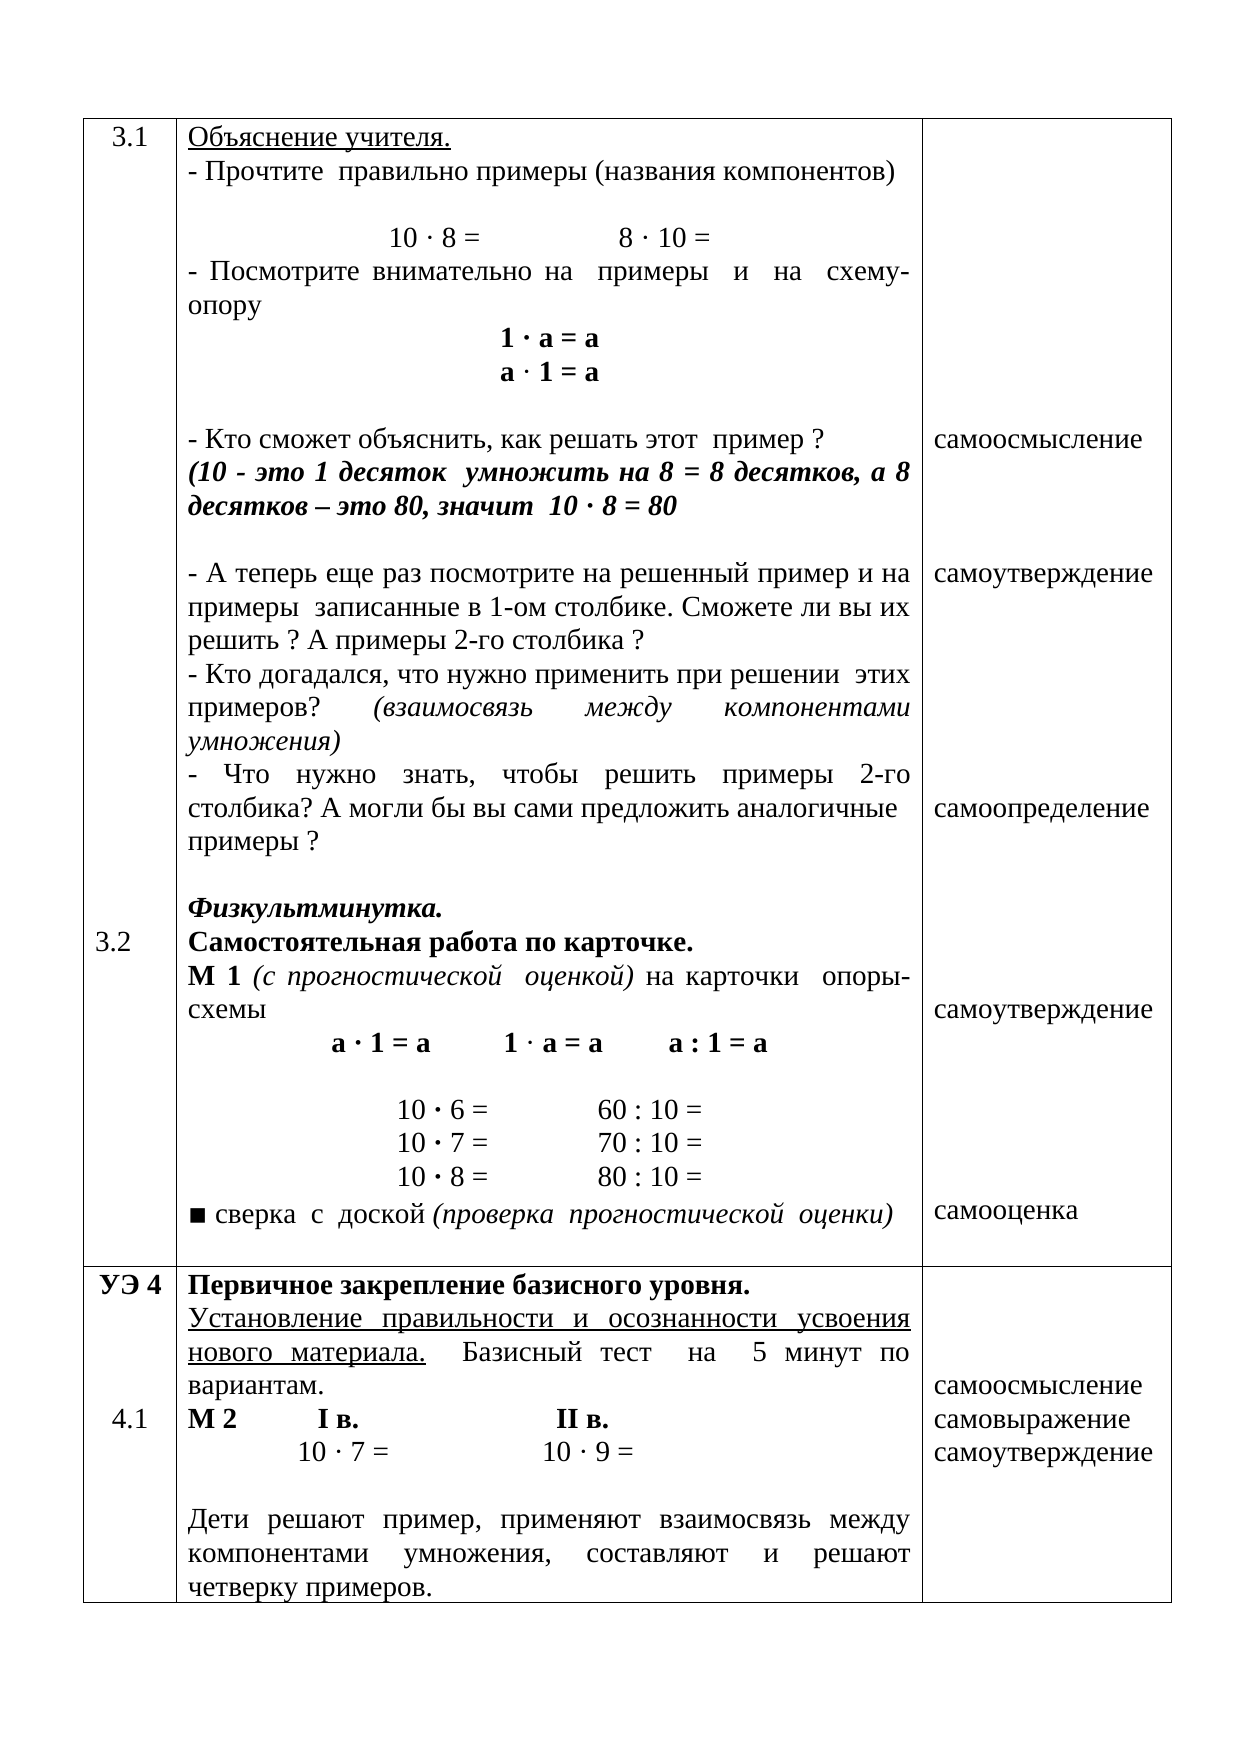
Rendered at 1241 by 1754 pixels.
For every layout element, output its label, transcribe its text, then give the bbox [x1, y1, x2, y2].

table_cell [84, 119, 176, 1266]
table_cell УЭ 4 4.1 4.2 [84, 1267, 176, 1602]
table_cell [177, 119, 922, 1266]
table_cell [923, 1267, 1171, 1602]
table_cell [923, 119, 1171, 1266]
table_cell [177, 1267, 922, 1602]
